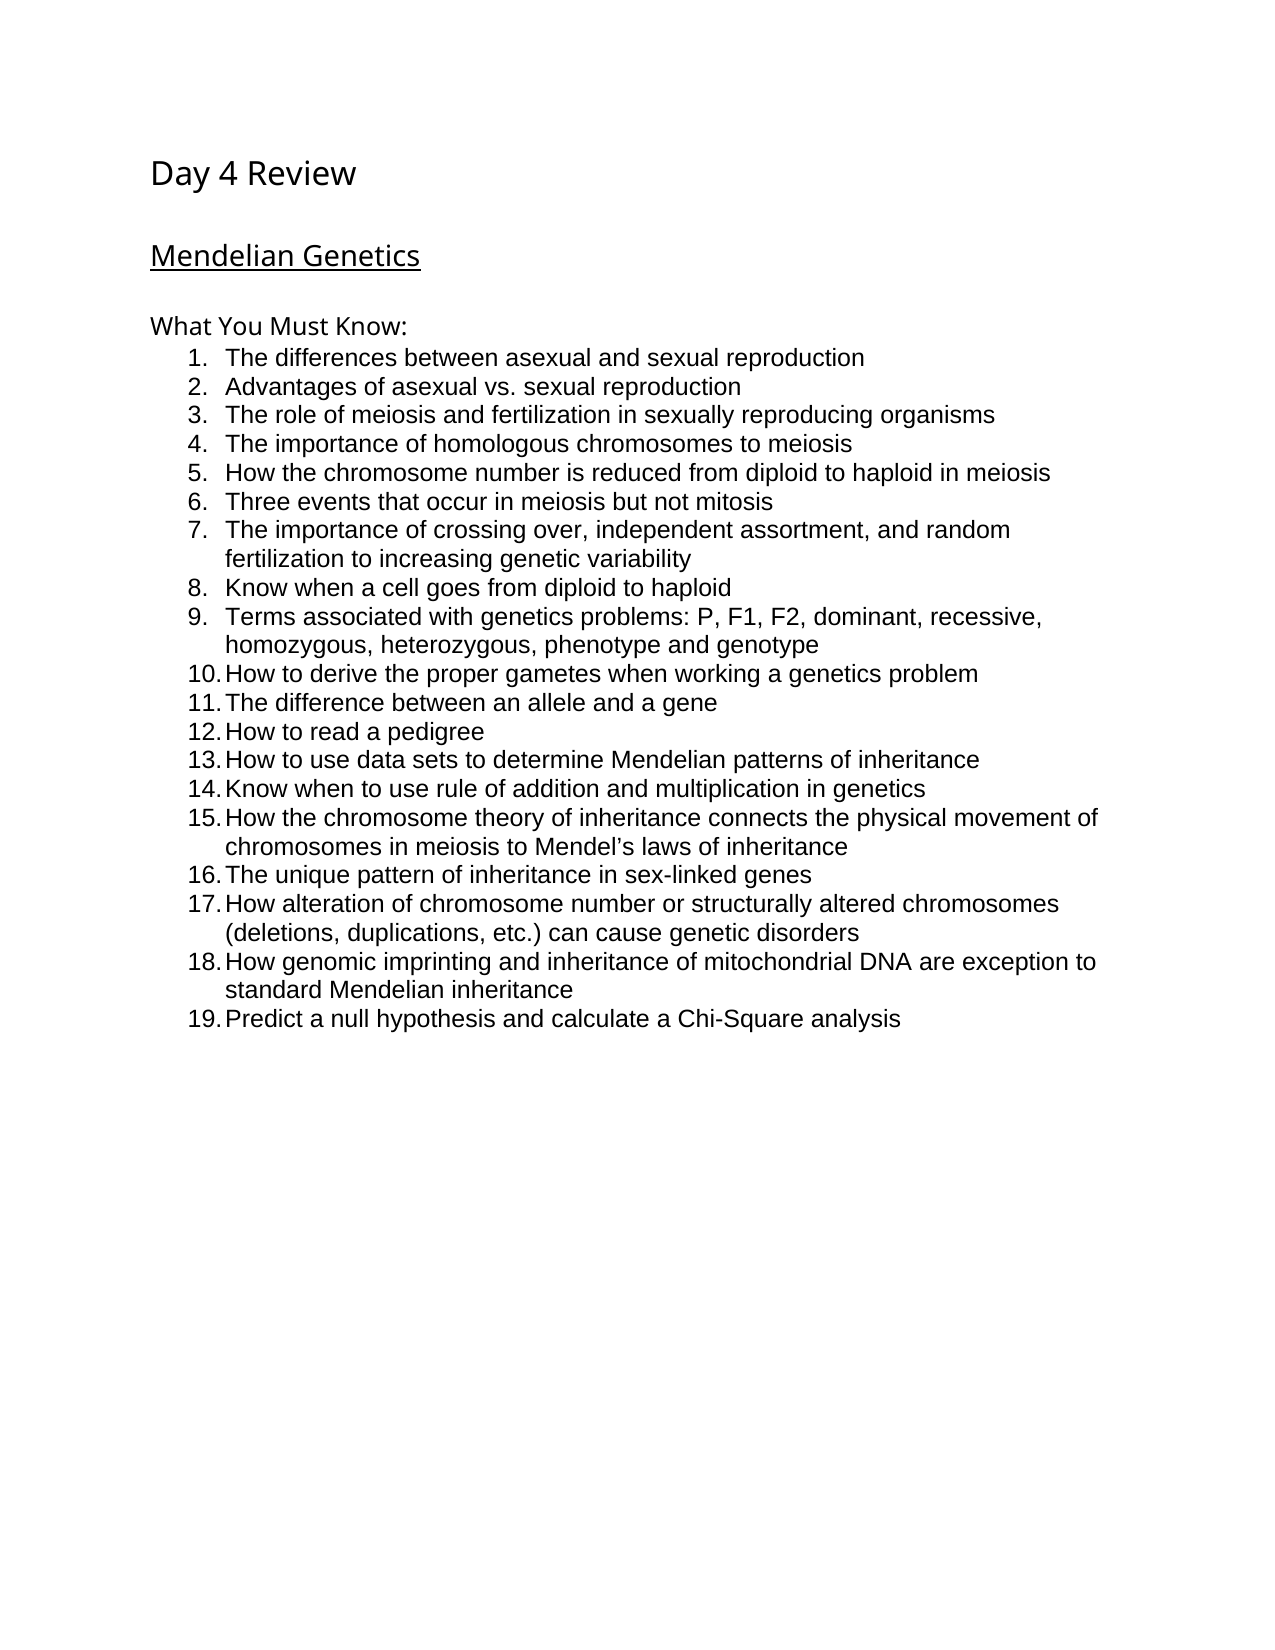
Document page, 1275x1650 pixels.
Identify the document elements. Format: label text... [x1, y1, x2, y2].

text Mendelian Genetics [150, 235, 1125, 275]
list How to read a pedigree [187, 717, 1125, 745]
list The difference between an allele and a gene [187, 688, 1125, 717]
list Advantages of asexual vs. sexual reproduction [187, 372, 1125, 400]
list Terms associated with genetics problems: P, F1, F2, dominant, recessive, homozygous, heterozygous, phenotype and genotype [187, 602, 1125, 659]
list Predict a null hypothesis and calculate a Chi-Square analysis [187, 1004, 1125, 1033]
list The differences between asexual and sexual reproduction [187, 343, 1125, 372]
list How alteration of chromosome number or structurally altered chromosomes (deletions, duplications, etc.) can cause genetic disorders [187, 889, 1125, 947]
list Know when a cell goes from diploid to haploid [187, 573, 1125, 602]
list The role of meiosis and fertilization in sexually reproducing organisms [187, 400, 1125, 429]
list How genomic imprinting and inheritance of mitochondrial DNA are exception to standard Mendelian inheritance [187, 947, 1125, 1004]
text What You Must Know: [150, 309, 1125, 343]
list How to derive the proper gametes when working a genetics problem [187, 659, 1125, 688]
list How the chromosome number is reduced from diploid to haploid in meiosis [187, 458, 1125, 487]
list The unique pattern of inheritance in sex-linked genes [187, 860, 1125, 889]
list The importance of homologous chromosomes to meiosis [187, 429, 1125, 458]
list Know when to use rule of addition and multiplication in genetics [187, 774, 1125, 803]
list The importance of crossing over, independent assortment, and random fertilization to increasing genetic variability [187, 515, 1125, 573]
list Three events that occur in meiosis but not mitosis [187, 487, 1125, 515]
list How the chromosome theory of inheritance connects the physical movement of chromosomes in meiosis to Mendel’s laws of inheritance [187, 803, 1125, 860]
list How to use data sets to determine Mendelian patterns of inheritance [187, 745, 1125, 774]
text Day 4 Review [150, 150, 1125, 195]
